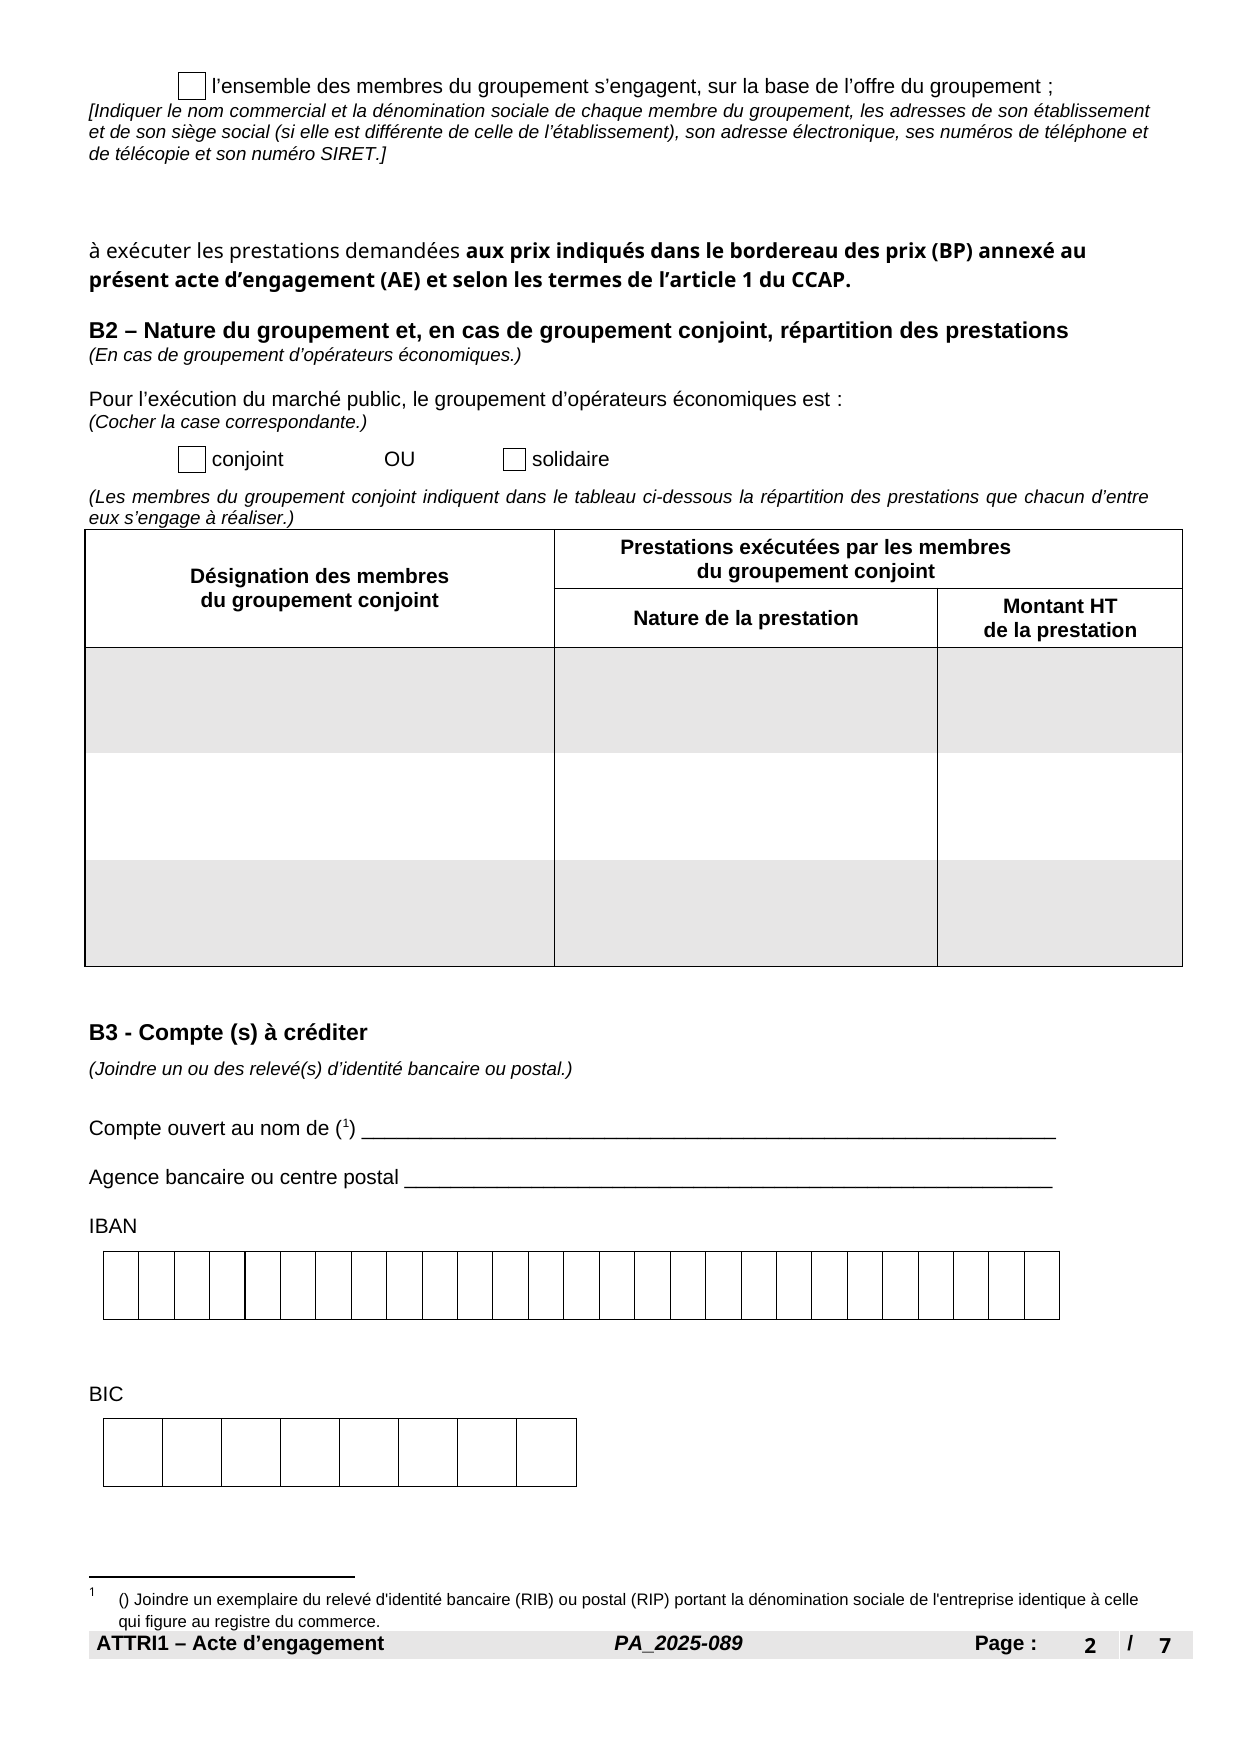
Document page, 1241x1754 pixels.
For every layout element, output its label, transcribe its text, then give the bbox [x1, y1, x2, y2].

table_header [104, 1419, 162, 1486]
table_header [387, 1252, 422, 1319]
table_header [600, 1252, 634, 1319]
table_header [246, 1252, 280, 1319]
text (Les membres du groupement conjoint indiquent dans le tableau ci-dessous la répartition des prestations que chacun d’entre eux s’engage à réaliser.) [89, 486, 1152, 529]
text B3 - Compte (s) à créditer [89, 1019, 1152, 1046]
text (Joindre un ou des relevé(s) d’identité bancaire ou postal.) [89, 1058, 1152, 1080]
table_header [139, 1252, 174, 1319]
text Compte ouvert au nom de () ____________________________________________________________ [89, 1116, 1146, 1140]
table_header Désignation des membres du groupement conjoint [86, 530, 554, 647]
text à exécuter les prestations demandées aux prix indiqués dans le bordereau des prix (BP) annexé au présent acte d’engagement (AE) et selon les termes de l’article 1 du CCAP. [89, 236, 1152, 293]
table_cell [938, 648, 1182, 753]
table_header [517, 1419, 576, 1486]
text (Cocher la case correspondante.) [89, 411, 1152, 432]
table_cell [555, 753, 937, 859]
table_cell [86, 860, 554, 966]
text Pour l’exécution du marché public, le groupement d’opérateurs économiques est : [89, 387, 1152, 411]
table_header [163, 1419, 221, 1486]
text BIC [89, 1381, 1146, 1405]
table_header [883, 1252, 918, 1319]
table_cell [555, 648, 937, 753]
table_header [222, 1419, 280, 1486]
table_header [777, 1252, 811, 1319]
table_cell [86, 648, 554, 753]
text l’ensemble des membres du groupement s’engagent, sur la base de l’offre du groupement ; [177, 71, 1152, 100]
table_header [564, 1252, 599, 1319]
table_header [635, 1252, 670, 1319]
table_header [1025, 1252, 1059, 1319]
table_header Prestations exécutées par les membres du groupement conjoint [555, 530, 1182, 588]
table_header [919, 1252, 953, 1319]
table_header [812, 1252, 847, 1319]
table_cell [938, 860, 1182, 966]
table_header [175, 1252, 209, 1319]
table_header [458, 1252, 492, 1319]
text Agence bancaire ou centre postal ________________________________________________________ [89, 1165, 1146, 1189]
table_header [989, 1252, 1024, 1319]
table_cell Montant HT de la prestation [938, 589, 1182, 647]
table_header [281, 1419, 339, 1486]
table_cell [555, 860, 937, 966]
text (En cas de groupement d’opérateurs économiques.) [89, 343, 1152, 365]
table_header [671, 1252, 705, 1319]
table_header [529, 1252, 563, 1319]
table_header [848, 1252, 882, 1319]
table_header [210, 1252, 244, 1319]
table_header [399, 1419, 457, 1486]
table_cell [938, 753, 1182, 859]
table_header [493, 1252, 528, 1319]
text B2 – Nature du groupement et, en cas de groupement conjoint, répartition des prestations [89, 317, 1152, 343]
table_header [316, 1252, 351, 1319]
table_header [281, 1252, 315, 1319]
table_cell [86, 753, 554, 859]
table_cell Nature de la prestation [555, 589, 937, 647]
table_header [104, 1252, 138, 1319]
table_header [423, 1252, 457, 1319]
table_header [352, 1252, 386, 1319]
text [Indiquer le nom commercial et la dénomination sociale de chaque membre du groupement, les adresses de son établissement et de son siège social (si elle est différente de celle de l’établissement), son adresse électronique, ses numéros de téléphone et de télécopie et son numéro SIRET.] [89, 100, 1152, 164]
table_header [706, 1252, 741, 1319]
table_header [954, 1252, 988, 1319]
text IBAN [89, 1214, 1146, 1238]
table_header [742, 1252, 776, 1319]
table_header [340, 1419, 398, 1486]
table_header [458, 1419, 516, 1486]
text conjoint OU solidaire [89, 444, 1152, 473]
